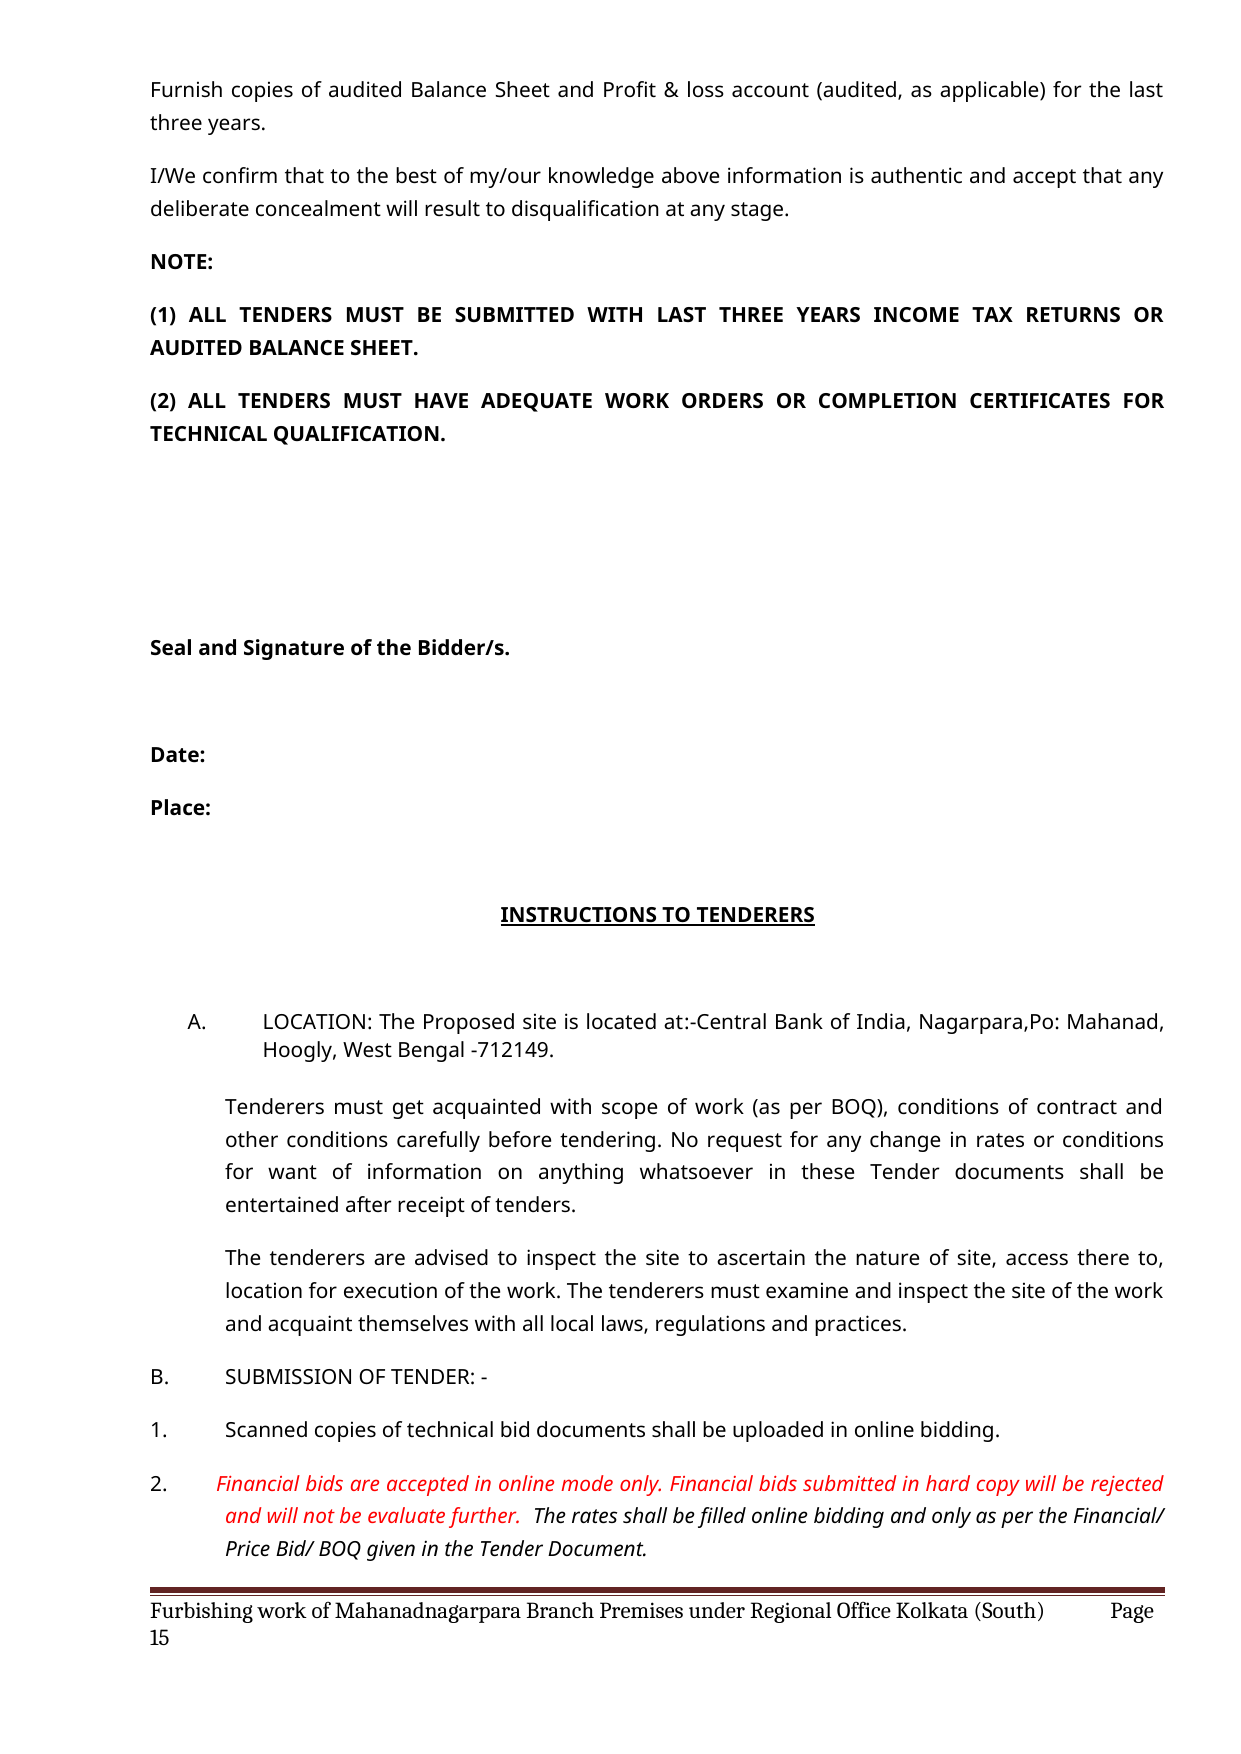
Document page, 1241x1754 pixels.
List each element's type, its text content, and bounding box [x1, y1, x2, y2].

text 1. Scanned copies of technical bid documents shall be uploaded in online bidding. [150, 1416, 1165, 1444]
text Tenderers must get acquainted with scope of work (as per BOQ), conditions of contract and other conditions carefully before tendering. No request for any change in rates or conditions for want of information on anything whatsoever in these Tender documents shall be entertained after receipt of tenders. [225, 1092, 1165, 1218]
text (2) ALL TENDERS MUST HAVE ADEQUATE WORK ORDERS OR COMPLETION CERTIFICATES FOR TECHNICAL QUALIFICATION. [150, 387, 1165, 448]
text (1) ALL TENDERS MUST BE SUBMITTED WITH LAST THREE YEARS INCOME TAX RETURNS OR AUDITED BALANCE SHEET. [150, 301, 1165, 362]
text Seal and Signature of the Bidder/s. [150, 633, 1165, 661]
text Date: [150, 740, 1165, 768]
text NOTE: [150, 247, 1165, 276]
text INSTRUCTIONS TO TENDERERS [150, 900, 1165, 928]
list LOCATION: The Proposed site is located at:-Central Bank of India, Nagarpara,Po: Mahanad, Hoogly, West Bengal -712149. [187, 1007, 1165, 1064]
text I/We confirm that to the best of my/our knowledge above information is authentic and accept that any deliberate concealment will result to disqualification at any stage. [150, 161, 1165, 222]
text The tenderers are advised to inspect the site to ascertain the nature of site, access there to, location for execution of the work. The tenderers must examine and inspect the site of the work and acquaint themselves with all local laws, regulations and practices. [225, 1243, 1165, 1337]
text Furnish copies of audited Balance Sheet and Profit & loss account (audited, as applicable) for the last three years. [150, 75, 1165, 136]
text 2. Financial bids are accepted in online mode only. Financial bids submitted in hard copy will be rejected and will not be evaluate further. The rates shall be filled online bidding and only as per the Financial/ Price Bid/ BOQ given in the Tender Document. [150, 1469, 1165, 1563]
text B. SUBMISSION OF TENDER: - [150, 1362, 1165, 1391]
text Place: [150, 793, 1165, 822]
